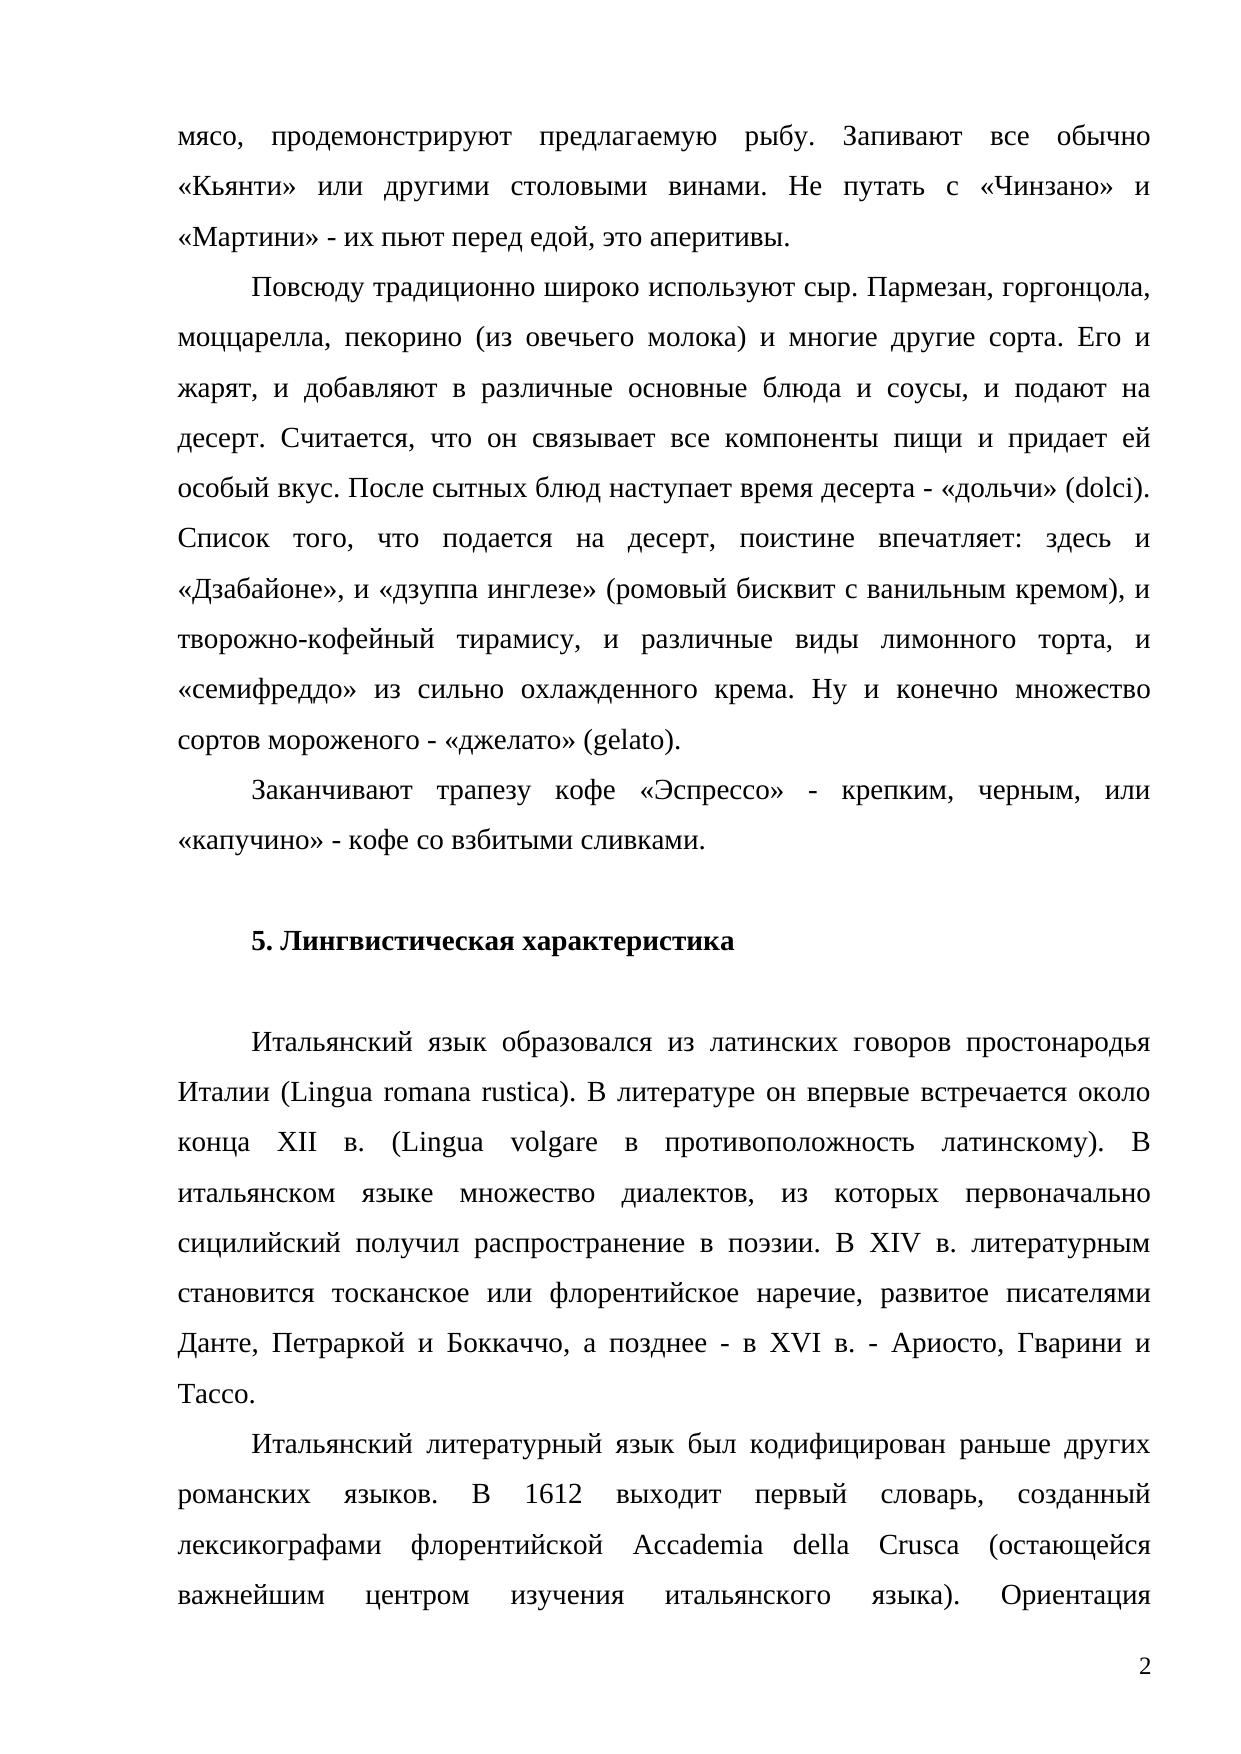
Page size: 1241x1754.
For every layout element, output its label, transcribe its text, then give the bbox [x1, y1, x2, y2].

text 5. Лингвистическая характеристика [177, 923, 1152, 957]
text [177, 1426, 1152, 1611]
text Заканчивают трапезу кофе «Эспрессо» - крепким, черным, или «капучино» - кофе со взбитыми сливками. [177, 772, 1152, 856]
text Итальянский язык образовался из латинских говоров простонародья Италии (Lingua romana rustica). В литературе он впервые встречается около конца XII в. (Lingua volgare в противоположность латинскому). В итальянском языке множество диалектов, из которых первоначально сицилийский получил распространение в поэзии. В XIV в. литературным становится тосканское или флорентийское наречие, развитое писателями Данте, Петраркой и Боккаччо, а позднее - в XVI в. - Ариосто, Гварини и Тассо. [177, 1024, 1152, 1409]
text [177, 118, 1152, 252]
text Повсюду традиционно широко используют сыр. Пармезан, горгонцола, моццарелла, пекорино (из овечьего молока) и многие другие сорта. Его и жарят, и добавляют в различные основные блюда и соусы, и подают на десерт. Считается, что он связывает все компоненты пищи и придает ей особый вкус. После сытных блюд наступает время десерта - «дольчи» (dolci). Список того, что подается на десерт, поистине впечатляет: здесь и «Дзабайоне», и «дзуппа инглезе» (ромовый бисквит с ванильным кремом), и творожно-кофейный тирамису, и различные виды лимонного торта, и «семифреддо» из сильно охлажденного крема. Ну и конечно множество сортов мороженого - «джелато» (gelato). [177, 269, 1152, 755]
